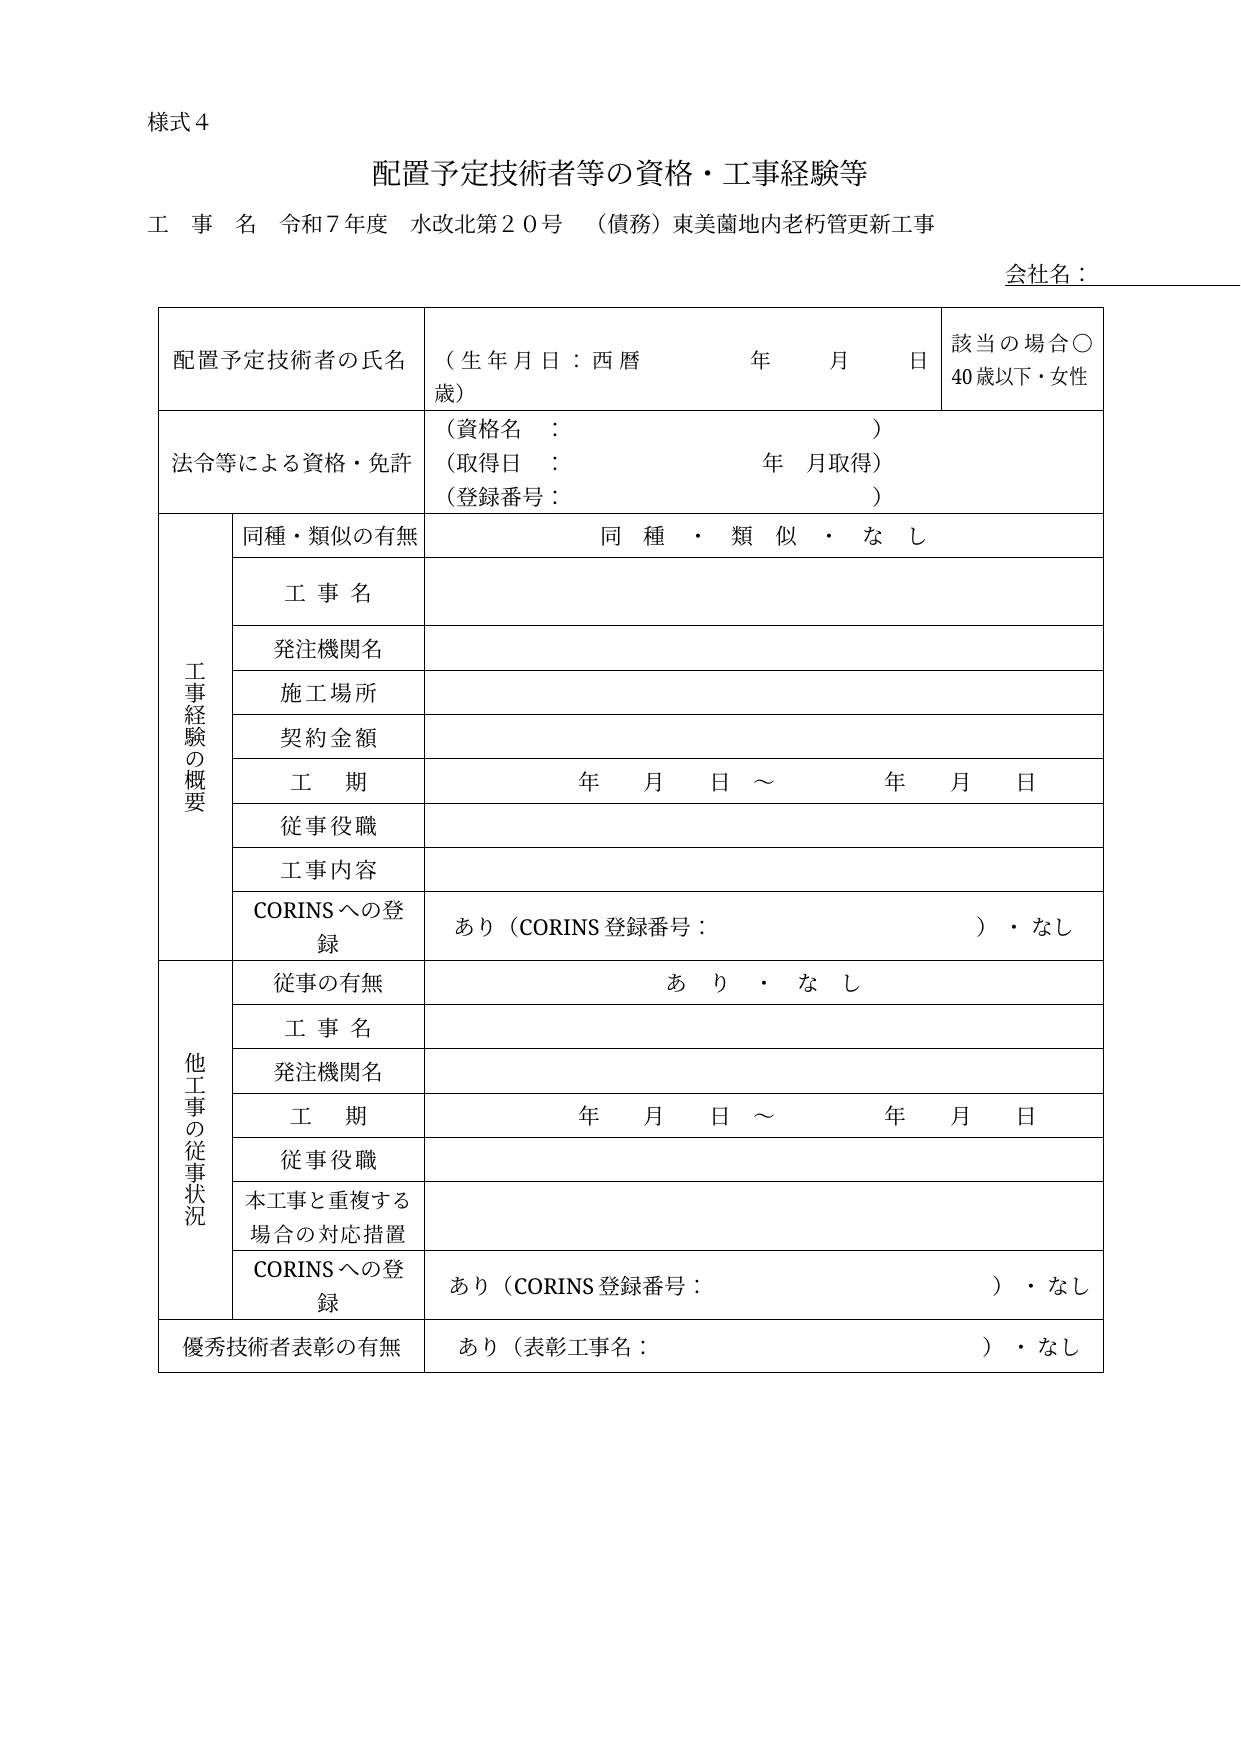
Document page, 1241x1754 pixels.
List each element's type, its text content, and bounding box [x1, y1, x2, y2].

table_cell 契約金額 [233, 715, 424, 758]
table_cell 発注機関名 [233, 1049, 424, 1093]
table_cell （資格名 ： ） （取得日 ： 年 月取得） （登録番号： ） [425, 411, 1103, 512]
table_cell CORINSへの登録 [233, 892, 424, 960]
table_cell 他工事の従事状況 [159, 961, 232, 1319]
table_cell 法令等による資格・免許 [159, 411, 424, 512]
table_cell 発注機関名 [233, 626, 424, 670]
table_cell 本工事と重複する 場合の対応措置 [233, 1182, 424, 1250]
table_cell 工期 [233, 1094, 424, 1137]
table_cell あり（CORINS登録番号： ） ・ なし [425, 1251, 1103, 1319]
table_cell [425, 848, 1103, 891]
table_cell [425, 1138, 1103, 1181]
table_cell あり（表彰工事名： ） ・ なし [425, 1320, 1103, 1372]
table_header 配置予定技術者の氏名 [159, 308, 424, 410]
table_cell [425, 1049, 1103, 1093]
table_cell 従事の有無 [233, 961, 424, 1004]
table_header （生年月日：西暦 年 月 日 歳） [425, 308, 941, 410]
table_cell [425, 715, 1103, 758]
table_cell 従事役職 [233, 1138, 424, 1181]
table_cell 工事経験の概要 [159, 514, 232, 960]
text 配置予定技術者等の資格・工事経験等 [148, 138, 1092, 206]
table_cell 優秀技術者表彰の有無 [159, 1320, 424, 1372]
table_cell 年 月 日 ～ 年 月 日 [425, 759, 1103, 802]
table_cell CORINSへの登録 [233, 1251, 424, 1319]
table_cell あり（CORINS登録番号： ） ・ なし [425, 892, 1103, 960]
table_cell 従事役職 [233, 804, 424, 847]
table_cell 施工場所 [233, 671, 424, 714]
table_header 該当の場合〇40歳以下・女性 [942, 308, 1103, 410]
table_cell [425, 626, 1103, 670]
table_cell [425, 558, 1103, 625]
table_cell 工期 [233, 759, 424, 802]
text 会社名： [148, 256, 1092, 290]
table_cell [425, 671, 1103, 714]
text 様式４ [148, 104, 1092, 138]
table_cell 工事内容 [233, 848, 424, 891]
table_cell 工事名 [233, 558, 424, 625]
table_cell あ り ・ な し [425, 961, 1103, 1004]
table_cell [425, 1182, 1103, 1250]
table_cell [425, 1005, 1103, 1048]
table_cell [425, 804, 1103, 847]
table_cell 工事名 [233, 1005, 424, 1048]
text 工 事 名 令和７年度 水改北第２０号 （債務）東美薗地内老朽管更新工事 [148, 206, 1092, 239]
table_cell 年 月 日 ～ 年 月 日 [425, 1094, 1103, 1137]
table_cell 同 種 ・ 類 似 ・ な し [425, 514, 1103, 557]
table_cell 同種・類似の有無 [233, 514, 424, 557]
